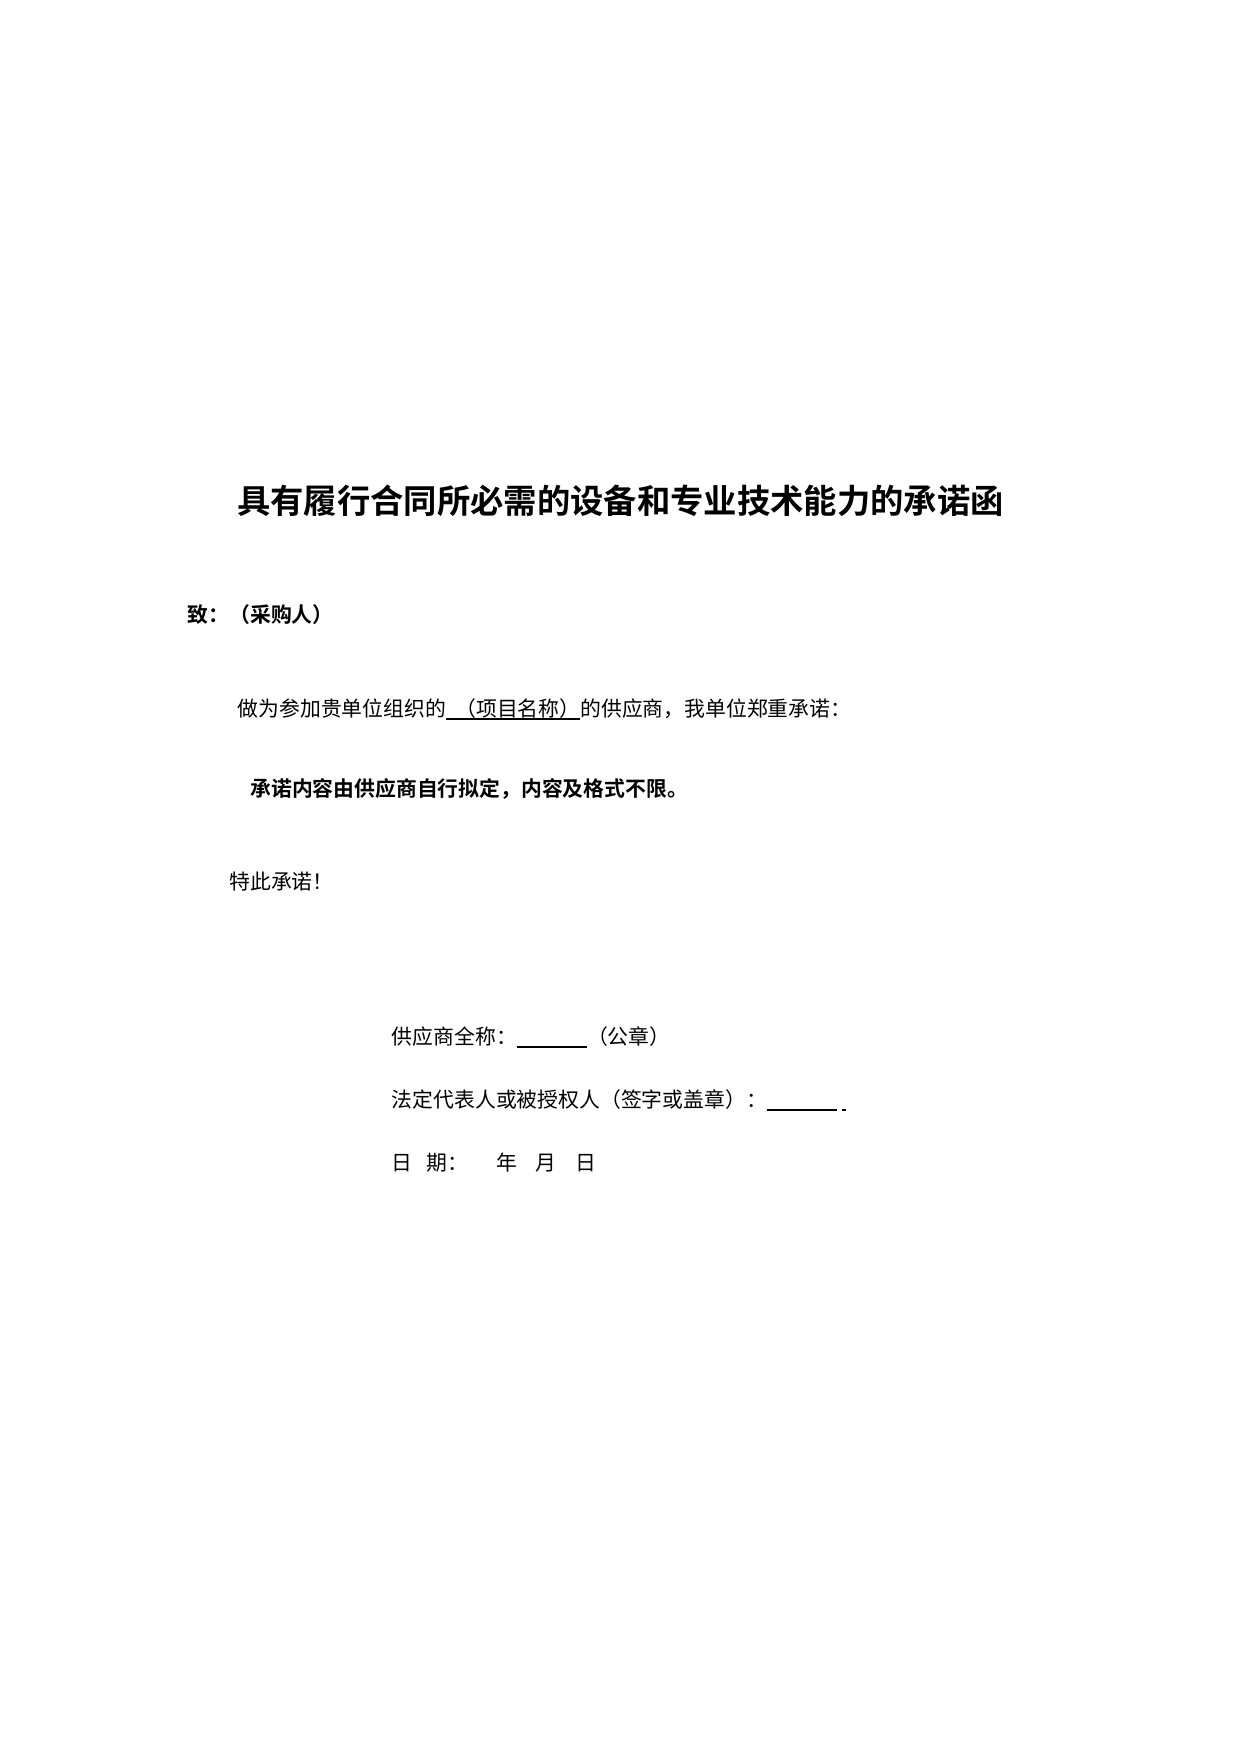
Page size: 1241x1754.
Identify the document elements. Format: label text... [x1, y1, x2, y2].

text 供应商全称： （公章） [187, 1019, 1053, 1052]
text 法定代表人或被授权人（签字或盖章）： [187, 1082, 1053, 1114]
text 日 期： 年 月 日 [187, 1145, 1053, 1177]
text 特此承诺！ [187, 864, 1053, 896]
text 做为参加贵单位组织的 （项目名称）的供应商，我单位郑重承诺： [187, 691, 1053, 724]
text 承诺内容由供应商自行拟定，内容及格式不限。 [187, 771, 1053, 804]
text 致：（采购人） [187, 597, 1053, 629]
text 具有履行合同所必需的设备和专业技术能力的承诺函 [187, 467, 1053, 532]
